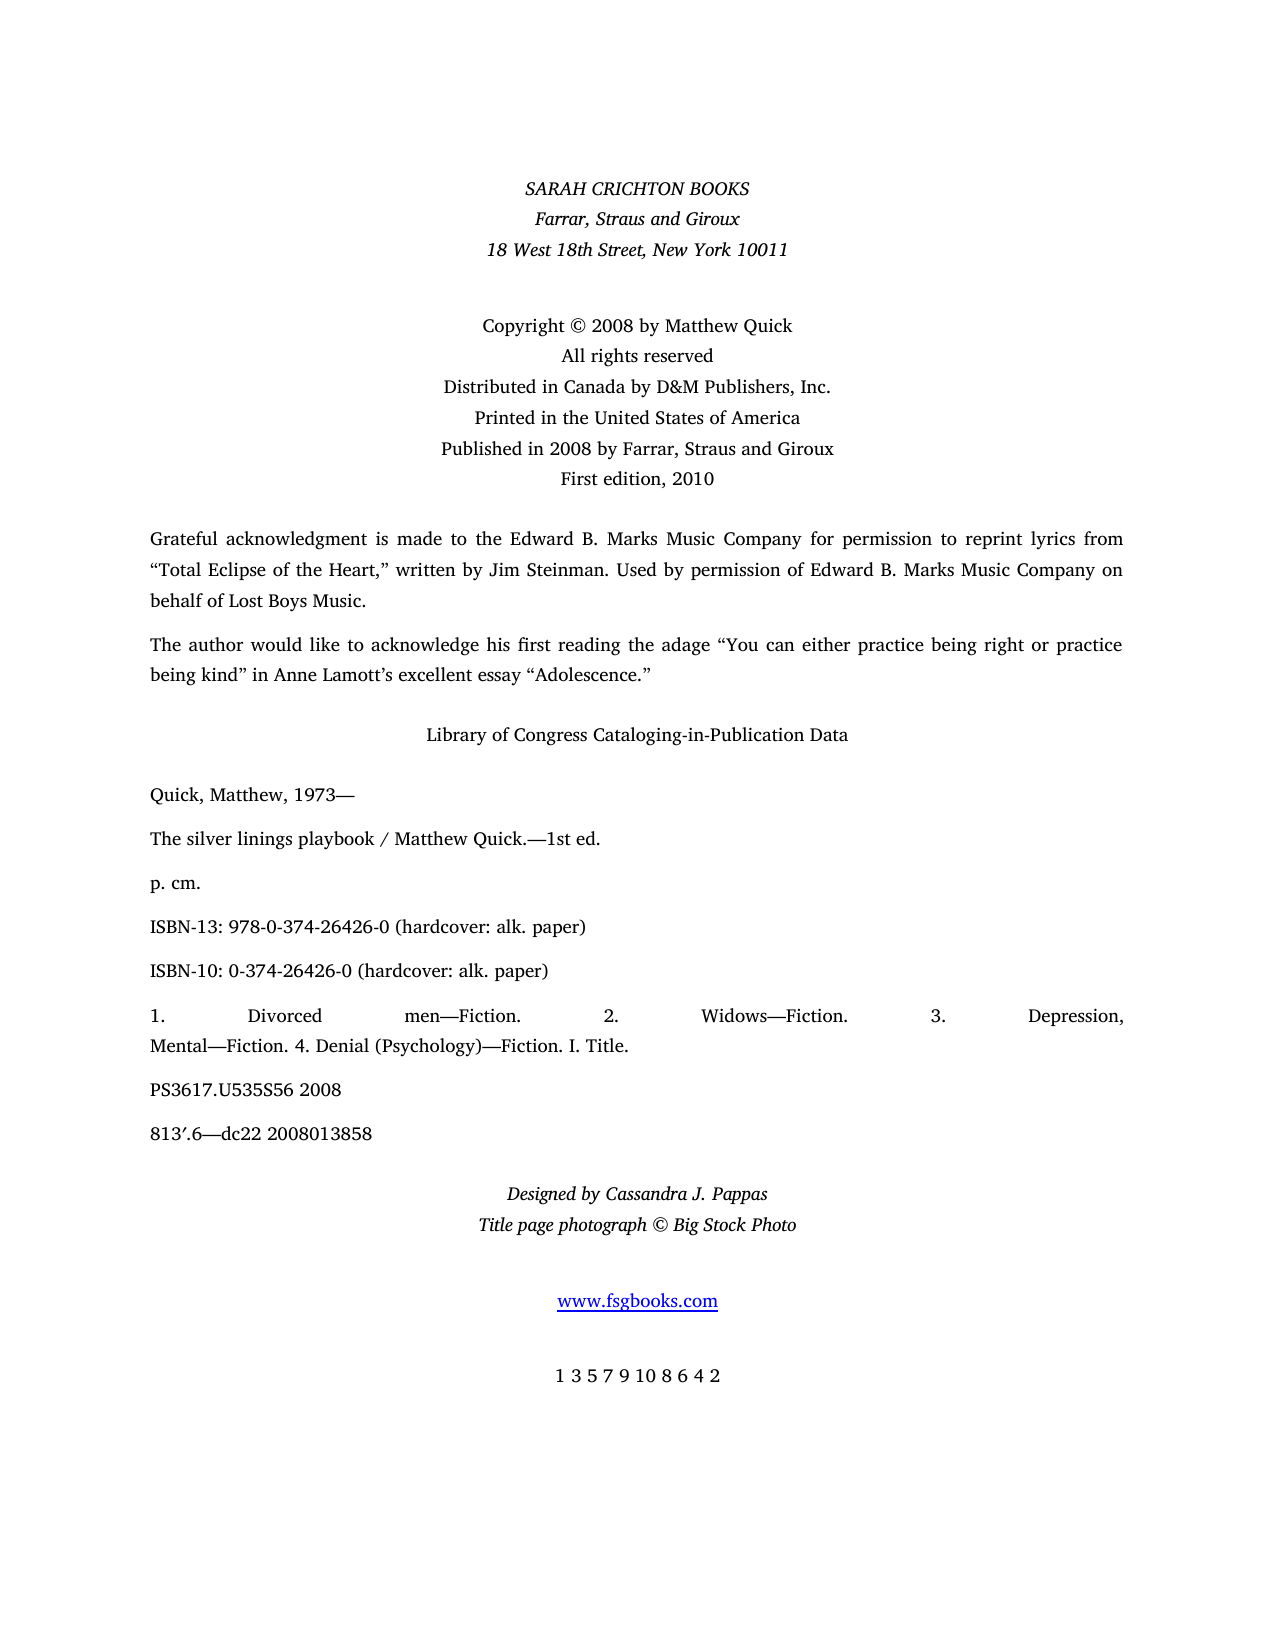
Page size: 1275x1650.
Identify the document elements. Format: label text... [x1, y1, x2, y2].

text ISBN-13: 978-0-374-26426-0 (hardcover: alk. paper) [150, 911, 1125, 942]
text Grateful acknowledgment is made to the Edward B. Marks Music Company for permission to reprint lyrics from “Total Eclipse of the Heart,” written by Jim Steinman. Used by permission of Edward B. Marks Music Company on behalf of Lost Boys Music. [150, 523, 1125, 615]
text 1 3 5 7 9 10 8 6 4 2 [150, 1361, 1125, 1391]
text The silver linings playbook / Matthew Quick.—1st ed. [150, 823, 1125, 854]
text Copyright © 2008 by Matthew Quick All rights reserved Distributed in Canada by D&M Publishers, Inc. Printed in the United States of America Published in 2008 by Farrar, Straus and Giroux First edition, 2010 [150, 310, 1125, 494]
text Quick, Matthew, 1973— [150, 779, 1125, 810]
text Library of Congress Cataloging-in-Publication Data [150, 719, 1125, 750]
text The author would like to acknowledge his first reading the adage “You can either practice being right or practice being kind” in Anne Lamott’s excellent essay “Adolescence.” [150, 629, 1125, 690]
text SARAH CRICHTON BOOKS Farrar, Straus and Giroux 18 West 18th Street, New York 10011 [150, 172, 1125, 265]
text p. cm. [150, 867, 1125, 898]
text ISBN-10: 0-374-26426-0 (hardcover: alk. paper) [150, 956, 1125, 986]
text Designed by Cassandra J. Pappas Title page photograph © Big Stock Photo [150, 1178, 1125, 1240]
text www.fsgbooks.com [150, 1285, 1125, 1316]
text 1. Divorced men—Fiction. 2. Widows—Fiction. 3. Depression, Mental—Fiction. 4. Denial (Psychology)—Fiction. I. Title. [150, 999, 1125, 1061]
text 813′.6—dc22 2008013858 [150, 1118, 1125, 1149]
text PS3617.U535S56 2008 [150, 1074, 1125, 1105]
